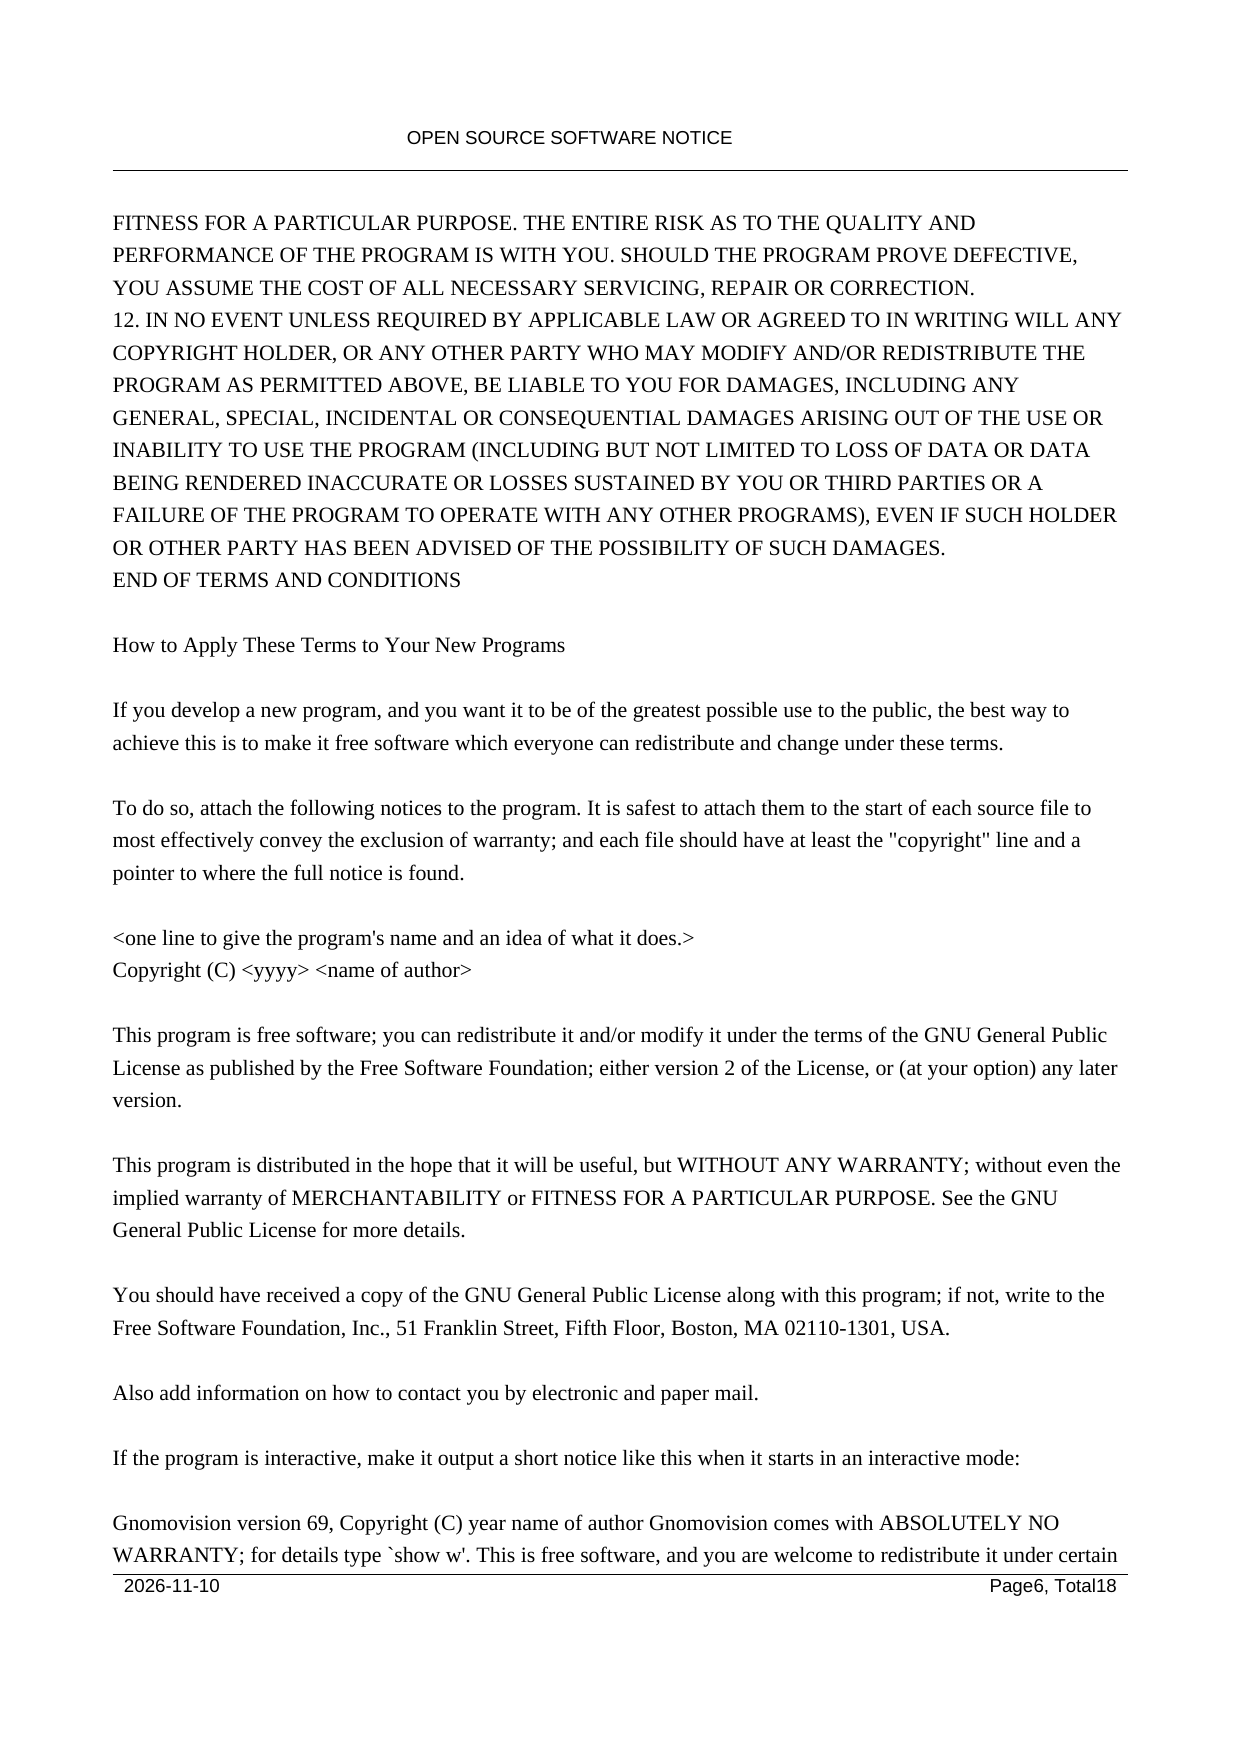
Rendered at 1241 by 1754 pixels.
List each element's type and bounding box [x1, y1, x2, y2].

text [112, 206, 1128, 1571]
